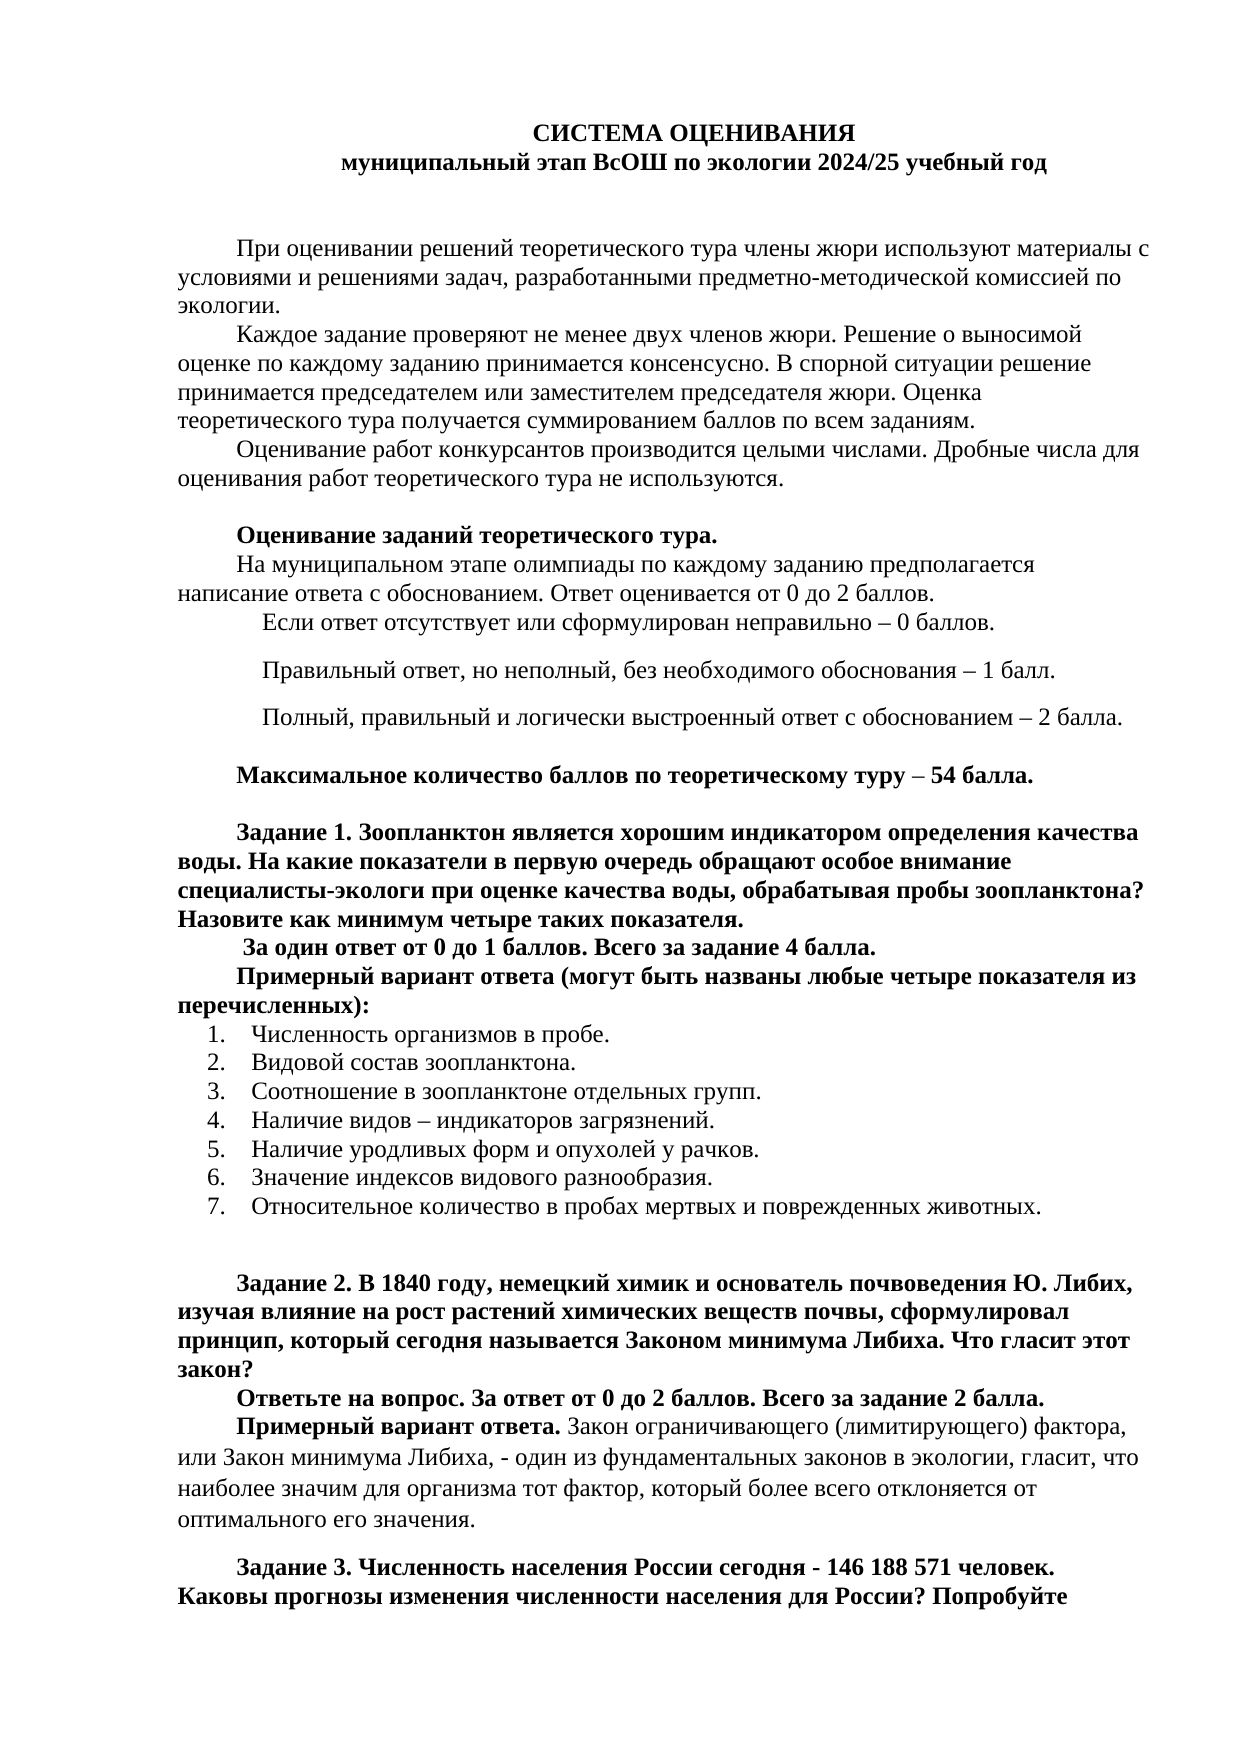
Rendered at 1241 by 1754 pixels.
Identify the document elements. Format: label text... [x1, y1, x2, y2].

text На муниципальном этапе олимпиады по каждому заданию предполагается написание ответа с обоснованием. Ответ оценивается от 0 до 2 баллов. [177, 549, 1152, 607]
text СИСТЕМА ОЦЕНИВАНИЯ [177, 118, 1152, 147]
text Примерный вариант ответа (могут быть названы любые четыре показателя из перечисленных): [177, 961, 1152, 1019]
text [177, 1552, 1152, 1610]
text Оценивание работ конкурсантов производится целыми числами. Дробные числа для оценивания работ теоретического тура не используются. [177, 434, 1152, 492]
list Наличие уродливых форм и опухолей у рачков. [177, 1134, 1152, 1162]
list Видовой состав зоопланктона. [177, 1047, 1152, 1076]
list Наличие видов – индикаторов загрязнений. [177, 1105, 1152, 1134]
text Оценивание заданий теоретического тура. [177, 521, 1152, 549]
list Относительное количество в пробах мертвых и поврежденных животных. [177, 1191, 1152, 1220]
list Соотношение в зоопланктоне отдельных групп. [177, 1076, 1152, 1105]
list Численность организмов в пробе. [177, 1019, 1152, 1047]
text  Правильный ответ, но неполный, без необходимого обоснования – 1 балл. [177, 655, 1152, 683]
text При оценивании решений теоретического тура члены жюри используют материалы с условиями и решениями задач, разработанными предметно-методической комиссией по экологии. [177, 233, 1152, 319]
text Максимальное количество баллов по теоретическому туру – 54 балла. [177, 760, 1152, 789]
text  Если ответ отсутствует или сформулирован неправильно – 0 баллов. [177, 607, 1152, 636]
text  Полный, правильный и логически выстроенный ответ с обоснованием – 2 балла. [177, 702, 1152, 731]
text Задание 1. Зоопланктон является хорошим индикатором определения качества воды. На какие показатели в первую очередь обращают особое внимание специалисты-экологи при оценке качества воды, обрабатывая пробы зоопланктона? Назовите как минимум четыре таких показателя. [177, 817, 1152, 932]
text Примерный вариант ответа. Закон ограничивающего (лимитирующего) фактора, или Закон минимума Либиха, - один из фундаментальных законов в экологии, гласит, что наиболее значим для организма тот фактор, который более всего отклоняется от оптимального его значения. [177, 1411, 1152, 1533]
text Каждое задание проверяют не менее двух членов жюри. Решение о выносимой оценке по каждому заданию принимается консенсусно. В спорной ситуации решение принимается председателем или заместителем председателя жюри. Оценка теоретического тура получается суммированием баллов по всем заданиям. [177, 319, 1152, 434]
text Ответьте на вопрос. За ответ от 0 до 2 баллов. Всего за задание 2 балла. [177, 1383, 1152, 1411]
text Задание 2. В 1840 году, немецкий химик и основатель почвоведения Ю. Либих, изучая влияние на рост растений химических веществ почвы, сформулировал принцип, который сегодня называется Законом минимума Либиха. Что гласит этот закон? [177, 1268, 1152, 1383]
text муниципальный этап ВсОШ по экологии 2024/25 учебный год [177, 147, 1152, 176]
list Значение индексов видового разнообразия. [177, 1162, 1152, 1191]
text За один ответ от 0 до 1 баллов. Всего за задание 4 балла. [177, 932, 1152, 961]
